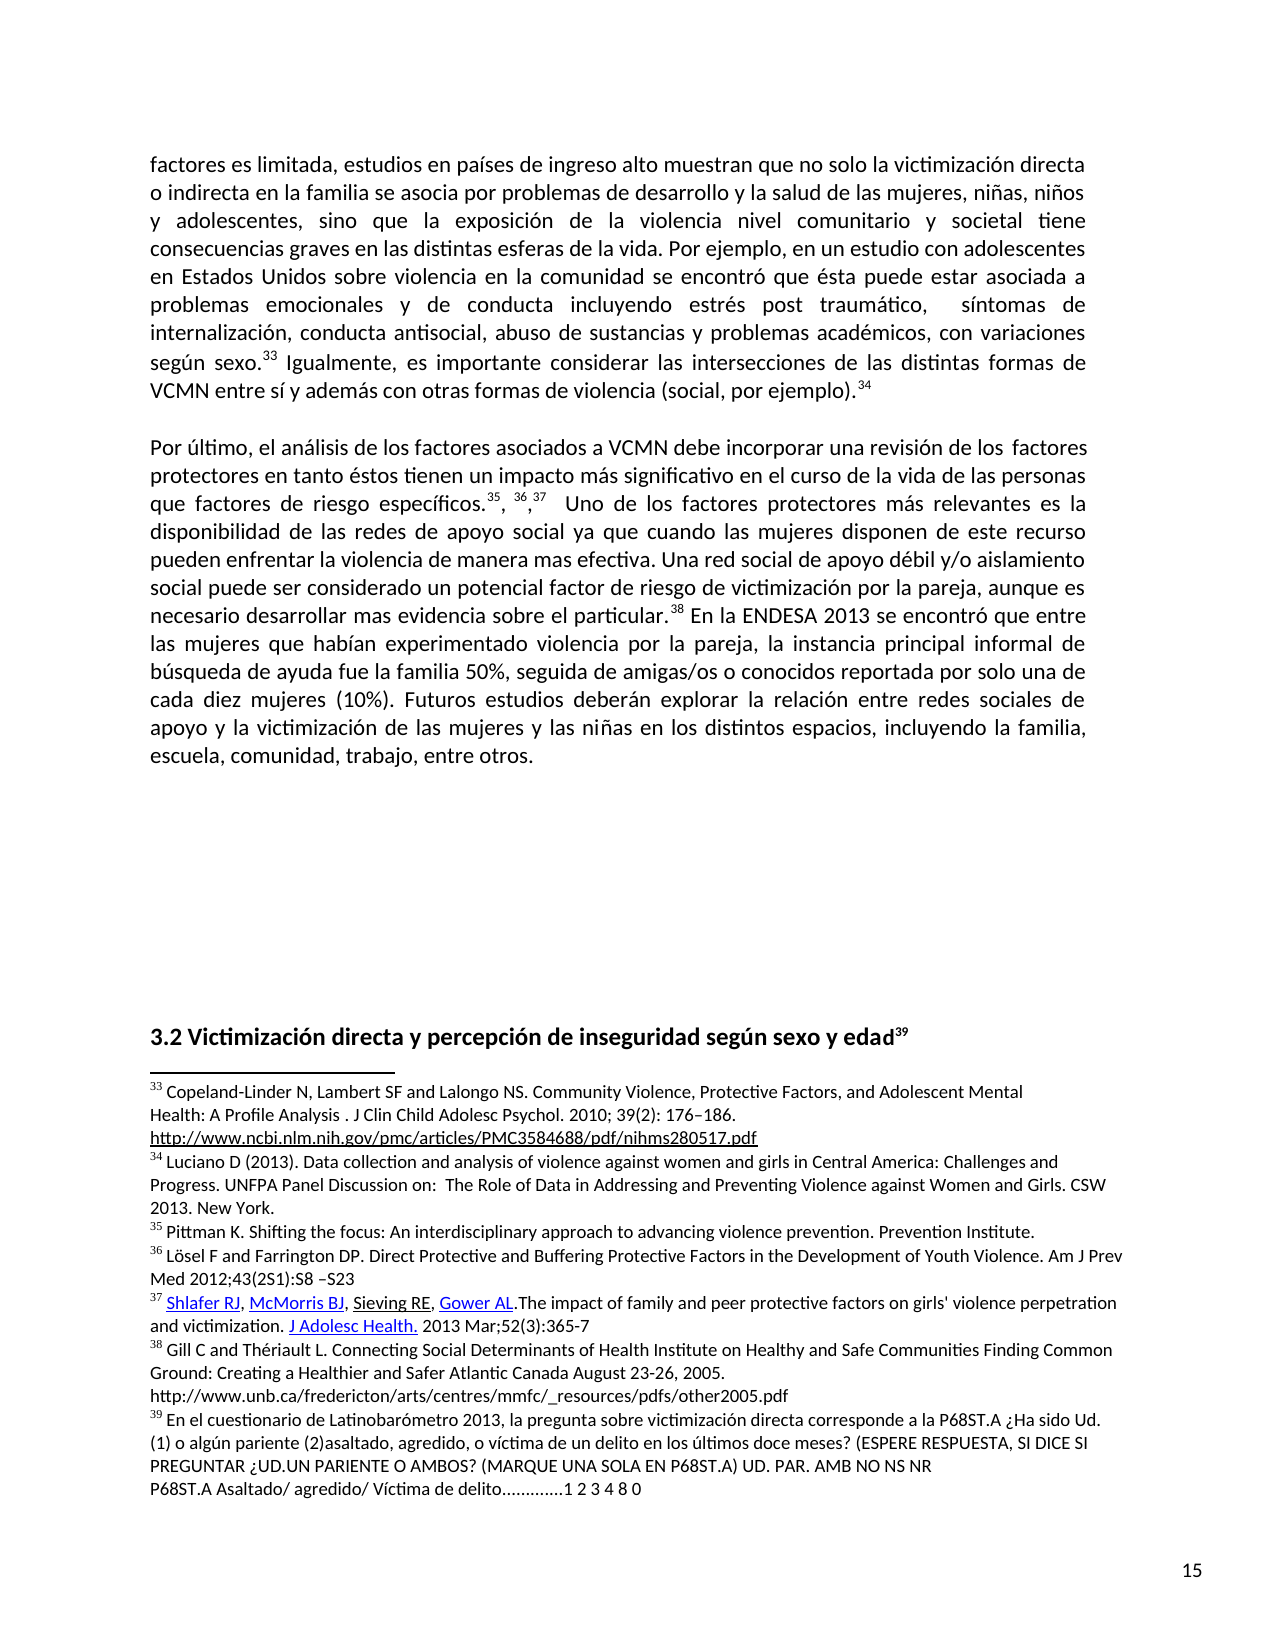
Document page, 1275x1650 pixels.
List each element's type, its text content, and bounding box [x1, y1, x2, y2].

text Por último, el análisis de los factores asociados a VCMN debe incorporar una revisión de los factores protectores en tanto éstos tienen un impacto más significativo en el curso de la vida de las personas que factores de riesgo específicos., , Uno de los factores protectores más relevantes es la disponibilidad de las redes de apoyo social ya que cuando las mujeres disponen de este recurso pueden enfrentar la violencia de manera mas efectiva. Una red social de apoyo débil y/o aislamiento social puede ser considerado un potencial factor de riesgo de victimización por la pareja, aunque es necesario desarrollar mas evidencia sobre el particular. En la ENDESA 2013 se encontró que entre las mujeres que habían experimentado violencia por la pareja, la instancia principal informal de búsqueda de ayuda fue la familia 50%, seguida de amigas/os o conocidos reportada por solo una de cada diez mujeres (10%). Futuros estudios deberán explorar la relación entre redes sociales de apoyo y la victimización de las mujeres y las niñas en los distintos espacios, incluyendo la familia, escuela, comunidad, trabajo, entre otros. [150, 433, 1087, 769]
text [150, 150, 1087, 405]
list Victimización directa y percepción de inseguridad según sexo y edad [150, 1021, 1087, 1052]
